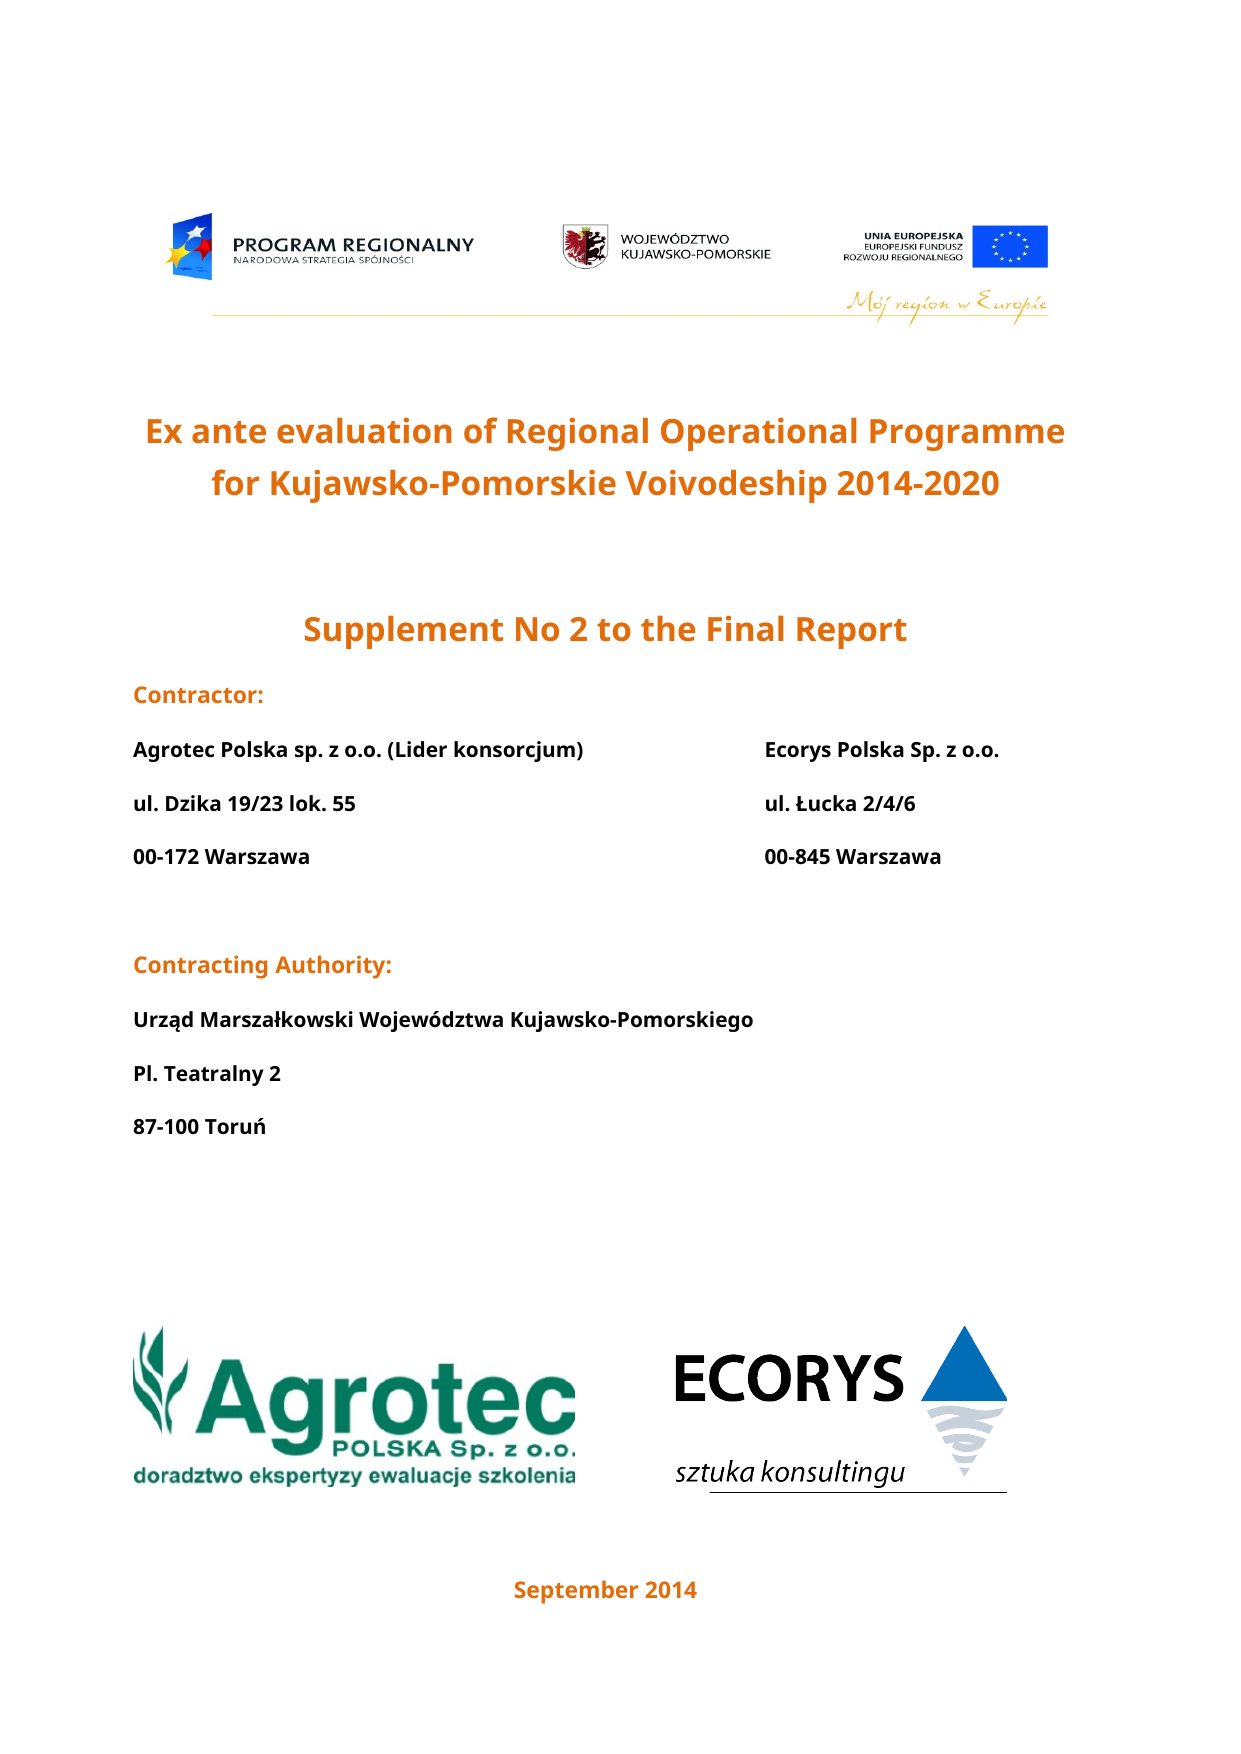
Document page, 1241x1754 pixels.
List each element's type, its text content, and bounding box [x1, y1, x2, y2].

table_header [601, 1326, 1081, 1518]
text 87-100 Toruń [133, 1112, 1078, 1141]
table_header Ecorys Polska Sp. z o.o. ul. Łucka 2/4/6 00-845 Warszawa [753, 736, 1081, 949]
table_header [122, 1326, 601, 1518]
text Contracting Authority: [133, 949, 1078, 980]
text Supplement No 2 to the Final Report [133, 606, 1078, 651]
picture [675, 1326, 1008, 1493]
picture [133, 147, 1078, 383]
text September 2014 [133, 1574, 1078, 1606]
table_header Agrotec Polska sp. z o.o. (Lider konsorcjum) ul. Dzika 19/23 lok. 55 00-172 Warszawa [122, 736, 753, 949]
text Pl. Teatralny 2 [133, 1059, 1078, 1087]
text Contractor: [133, 679, 1078, 710]
text Ex ante evaluation of Regional Operational Programme for Kujawsko-Pomorskie Voivodeship 2014-2020 [133, 407, 1078, 505]
text Urząd Marszałkowski Województwa Kujawsko-Pomorskiego [133, 1005, 1078, 1034]
picture [132, 1326, 575, 1487]
